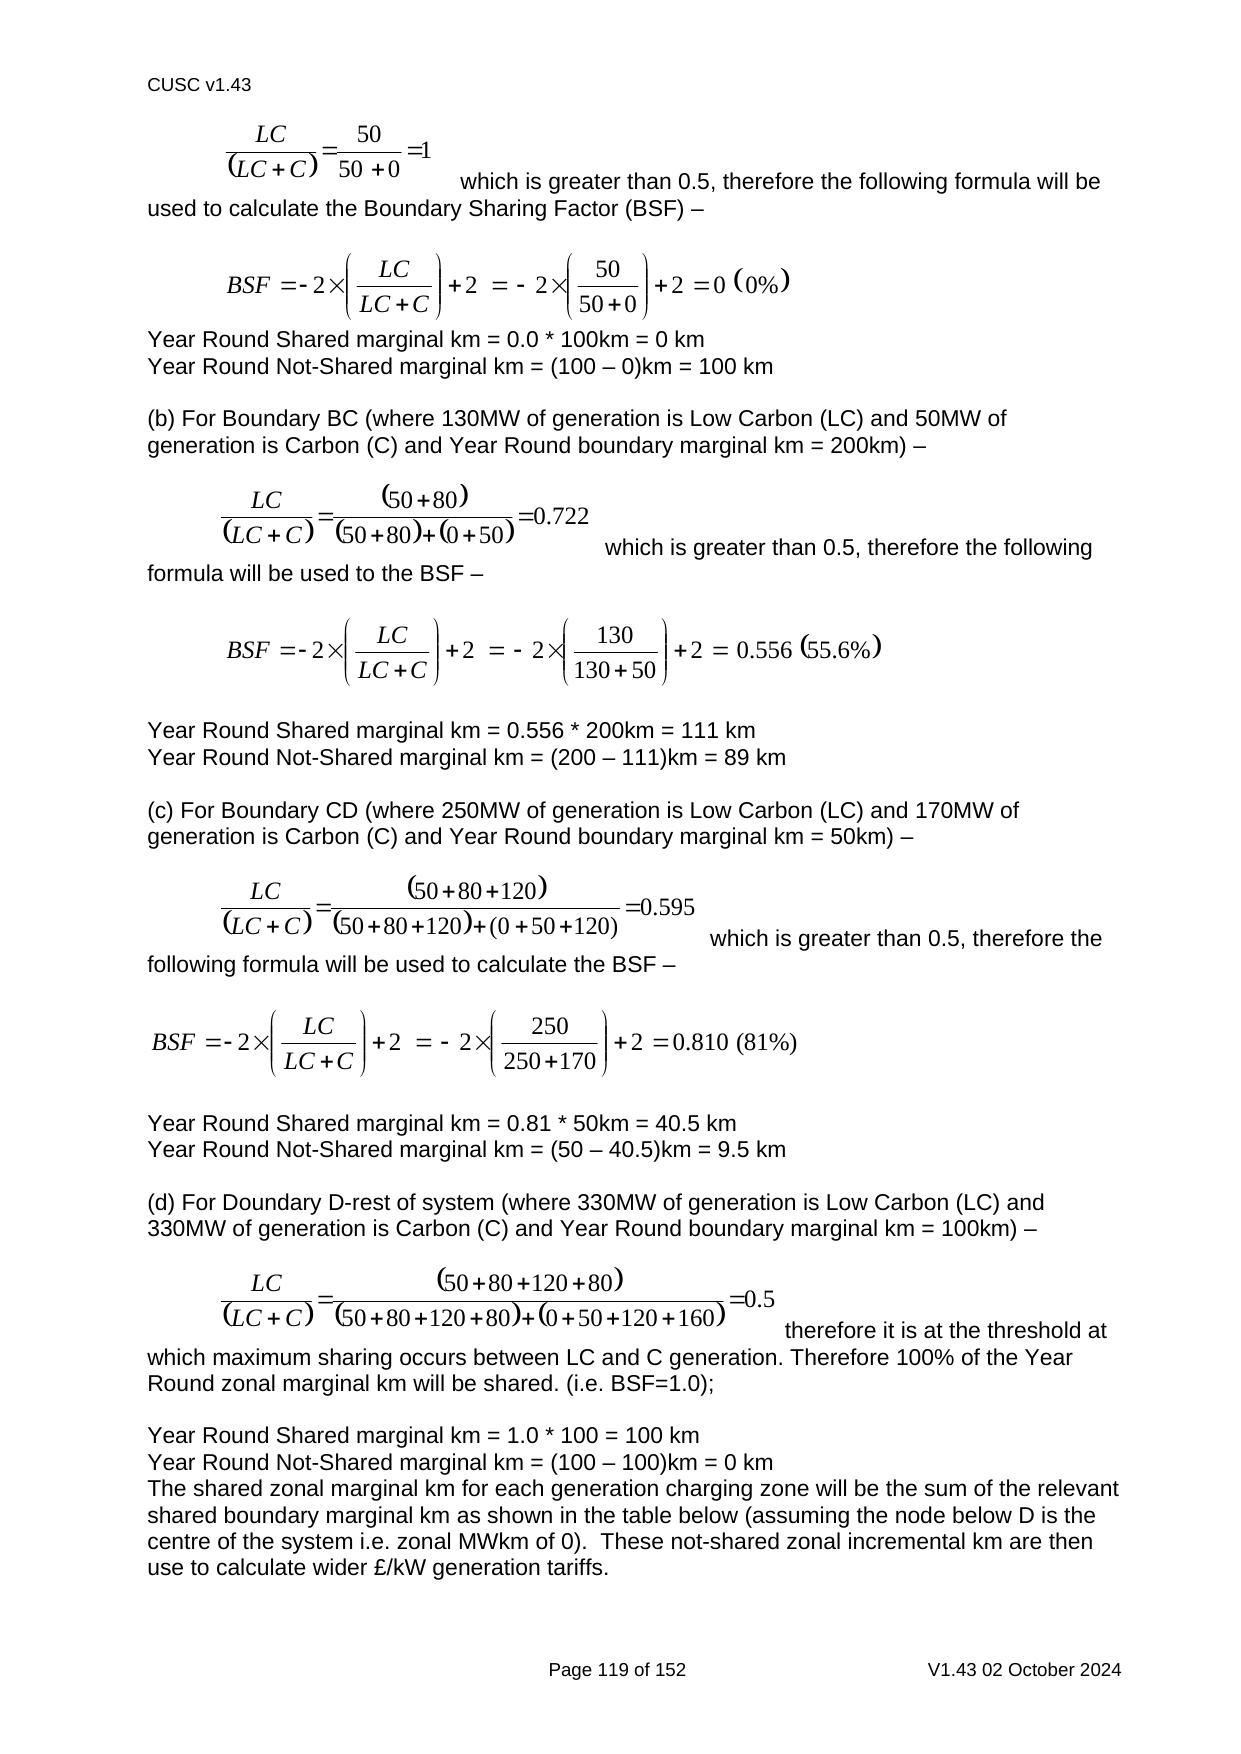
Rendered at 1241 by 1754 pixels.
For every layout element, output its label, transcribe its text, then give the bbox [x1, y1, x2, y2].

text Year Round Shared marginal km = 0.556 * 200km = 111 km [147, 717, 1121, 744]
text which is greater than 0.5, therefore the following formula will be used to calculate the BSF – [147, 876, 1121, 978]
text (c) For Boundary CD (where 250MW of generation is Low Carbon (LC) and 170MW of generation is Carbon (C) and Year Round boundary marginal km = 50km) – [147, 797, 1121, 849]
text Year Round Shared marginal km = 1.0 * 100 = 100 km [147, 1422, 1121, 1449]
text The shared zonal marginal km for each generation charging zone will be the sum of the relevant shared boundary marginal km as shown in the table below (assuming the node below D is the centre of the system i.e. zonal MWkm of 0). These not-shared zonal incremental km are then use to calculate wider £/kW generation tariffs. [147, 1475, 1121, 1581]
text therefore it is at the threshold at which maximum sharing occurs between LC and C generation. Therefore 100% of the Year Round zonal marginal km will be shared. (i.e. BSF=1.0); [147, 1268, 1121, 1396]
text (b) For Boundary BC (where 130MW of generation is Low Carbon (LC) and 50MW of generation is Carbon (C) and Year Round boundary marginal km = 200km) – [147, 405, 1121, 458]
text Year Round Shared marginal km = 0.0 * 100km = 0 km [147, 326, 1121, 353]
text Year Round Not-Shared marginal km = (200 – 111)km = 89 km [147, 744, 1121, 770]
text Year Round Not-Shared marginal km = (100 – 0)km = 100 km [147, 353, 1121, 379]
text Year Round Not-Shared marginal km = (100 – 100)km = 0 km [147, 1449, 1121, 1475]
text Year Round Not-Shared marginal km = (50 – 40.5)km = 9.5 km [147, 1136, 1121, 1162]
text which is greater than 0.5, therefore the following formula will be used to calculate the Boundary Sharing Factor (BSF) – [147, 119, 1121, 221]
text which is greater than 0.5, therefore the following formula will be used to the BSF – [147, 484, 1121, 587]
text Year Round Shared marginal km = 0.81 * 50km = 40.5 km [147, 1109, 1121, 1136]
text (d) For Doundary D-rest of system (where 330MW of generation is Low Carbon (LC) and 330MW of generation is Carbon (C) and Year Round boundary marginal km = 100km) – [147, 1189, 1121, 1241]
